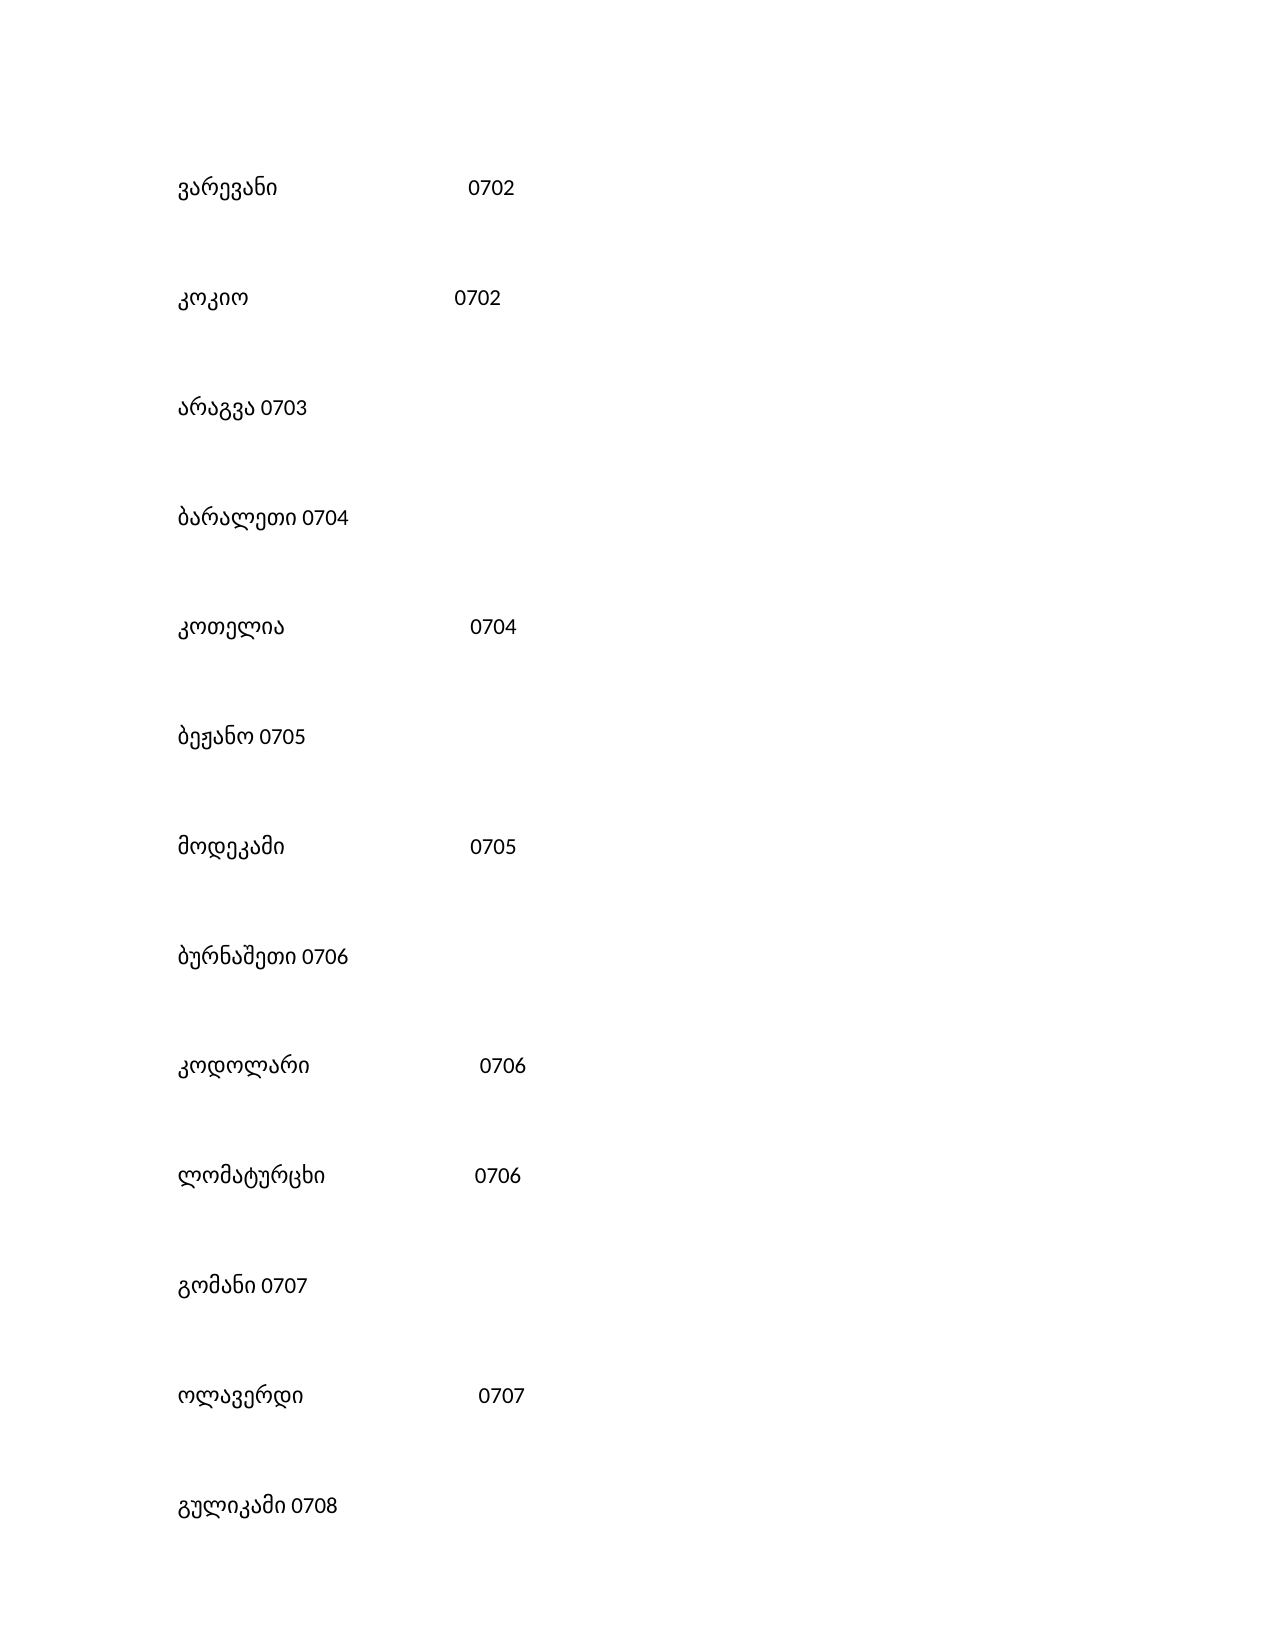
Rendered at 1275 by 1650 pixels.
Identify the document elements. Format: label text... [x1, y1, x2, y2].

text კოკიო 0702 [177, 281, 1186, 312]
text ლომატურცხი 0706 [177, 1159, 1186, 1191]
text კოდოლარი 0706 [177, 1049, 1186, 1081]
text ვარევანი 0702 [177, 171, 1186, 202]
text ოლავერდი 0707 [177, 1379, 1186, 1410]
text ბურნაშეთი 0706 [177, 940, 1186, 971]
text არაგვა 0703 [177, 391, 1186, 422]
text გომანი 0707 [177, 1269, 1186, 1300]
text გულიკამი 0708 [177, 1489, 1186, 1520]
text ბეჟანო 0705 [177, 720, 1186, 751]
text მოდეკამი 0705 [177, 830, 1186, 861]
text ბარალეთი 0704 [177, 501, 1186, 532]
text კოთელია 0704 [177, 610, 1186, 642]
